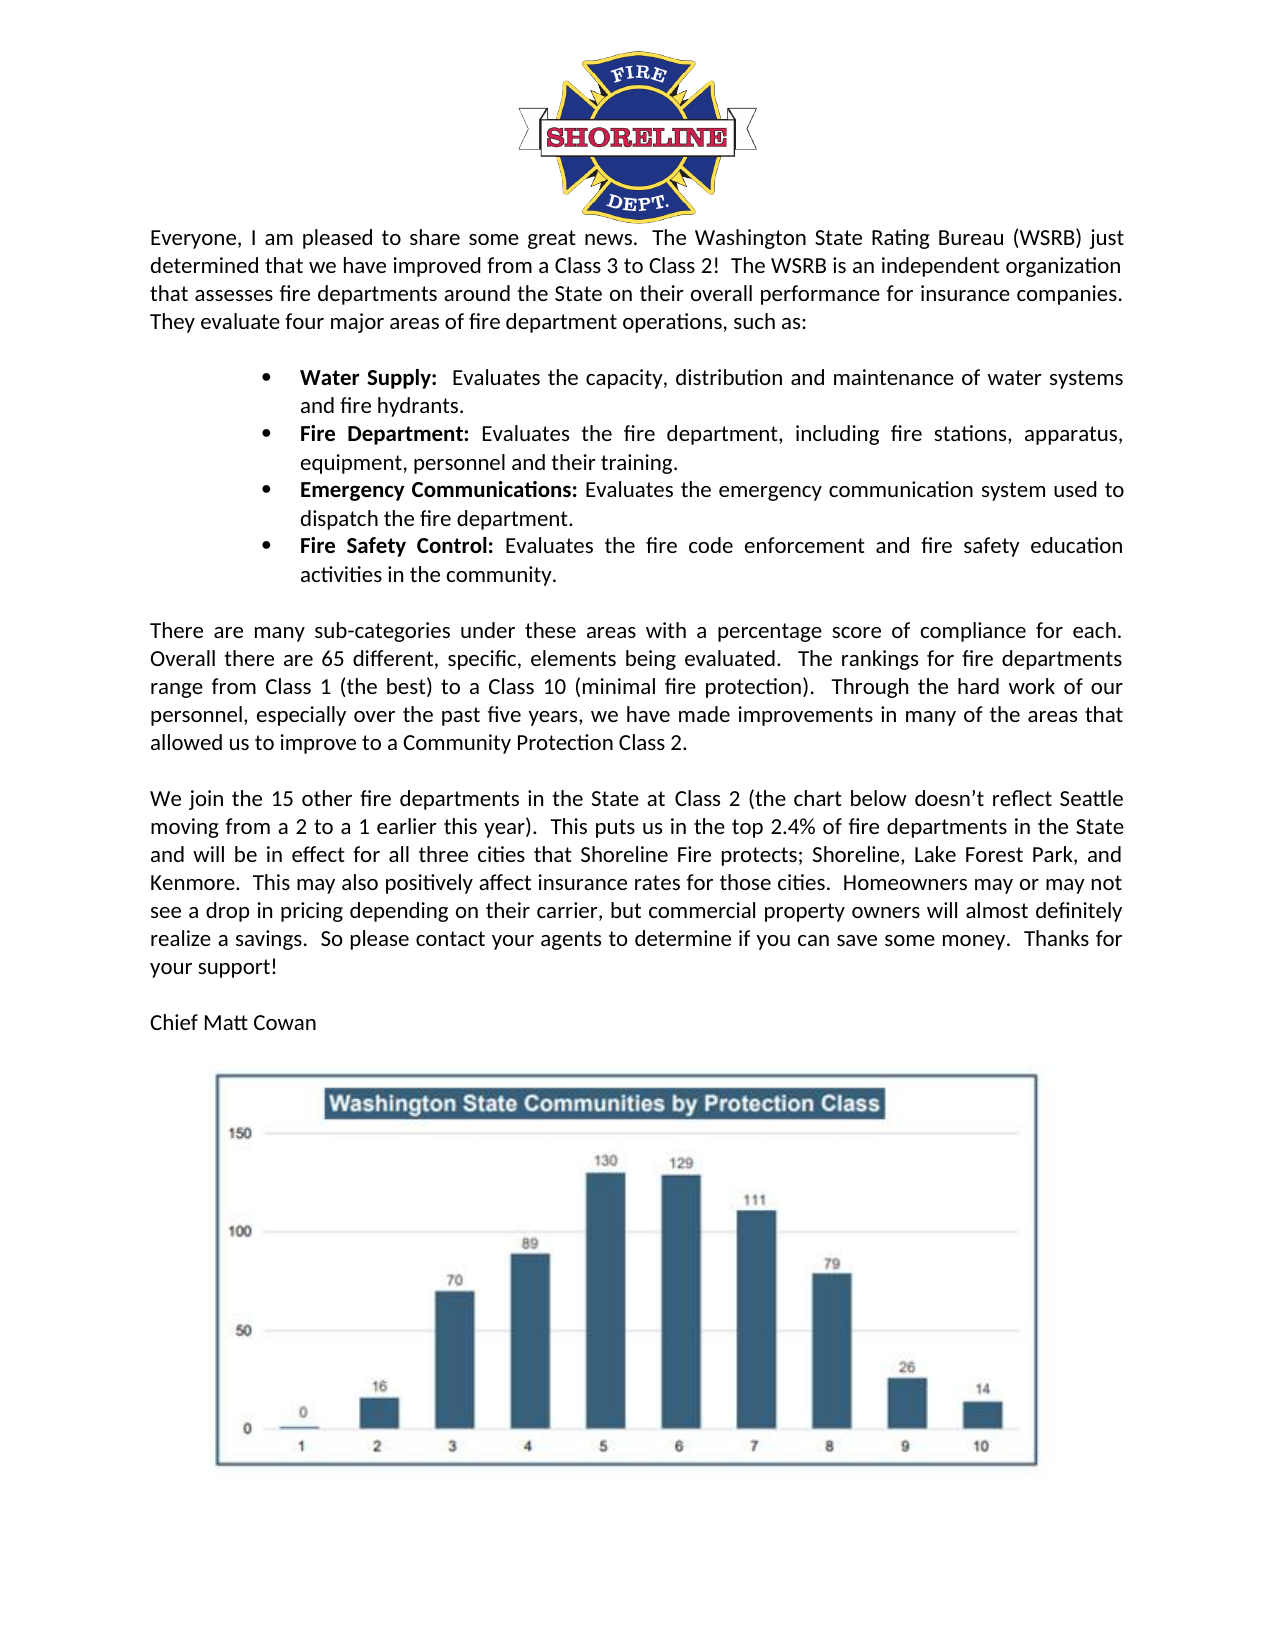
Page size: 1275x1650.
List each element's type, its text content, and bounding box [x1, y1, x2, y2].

list Fire Department: Evaluates the fire department, including fire stations, apparatus, equipment, personnel and their training. [262, 419, 1125, 476]
text Everyone, I am pleased to share some great news. The Washington State Rating Bureau (WSRB) just determined that we have improved from a Class 3 to Class 2! The WSRB is an independent organization that assesses fire departments around the State on their overall performance for insurance companies. They evaluate four major areas of fire department operations, such as: [150, 150, 1125, 336]
text Chief Matt Cowan [150, 1008, 1125, 1036]
text There are many sub-categories under these areas with a percentage score of compliance for each. Overall there are 65 different, specific, elements being evaluated. The rankings for fire departments range from Class 1 (the best) to a Class 10 (minimal fire protection). Through the hard work of our personnel, especially over the past five years, we have made improvements in many of the areas that allowed us to improve to a Community Protection Class 2. [150, 616, 1125, 756]
list Water Supply: Evaluates the capacity, distribution and maintenance of water systems and fire hydrants. [262, 363, 1125, 419]
picture [203, 1064, 1072, 1482]
list Fire Safety Control: Evaluates the fire code enforcement and fire safety education activities in the community. [262, 532, 1125, 588]
picture [518, 51, 757, 150]
list Emergency Communications: Evaluates the emergency communication system used to dispatch the fire department. [262, 476, 1125, 532]
text We join the 15 other fire departments in the State at Class 2 (the chart below doesn’t reflect Seattle moving from a 2 to a 1 earlier this year). This puts us in the top 2.4% of fire departments in the State and will be in effect for all three cities that Shoreline Fire protects; Shoreline, Lake Forest Park, and Kenmore. This may also positively affect insurance rates for those cities. Homeowners may or may not see a drop in pricing depending on their carrier, but commercial property owners will almost definitely realize a savings. So please contact your agents to determine if you can save some money. Thanks for your support! [150, 784, 1125, 980]
